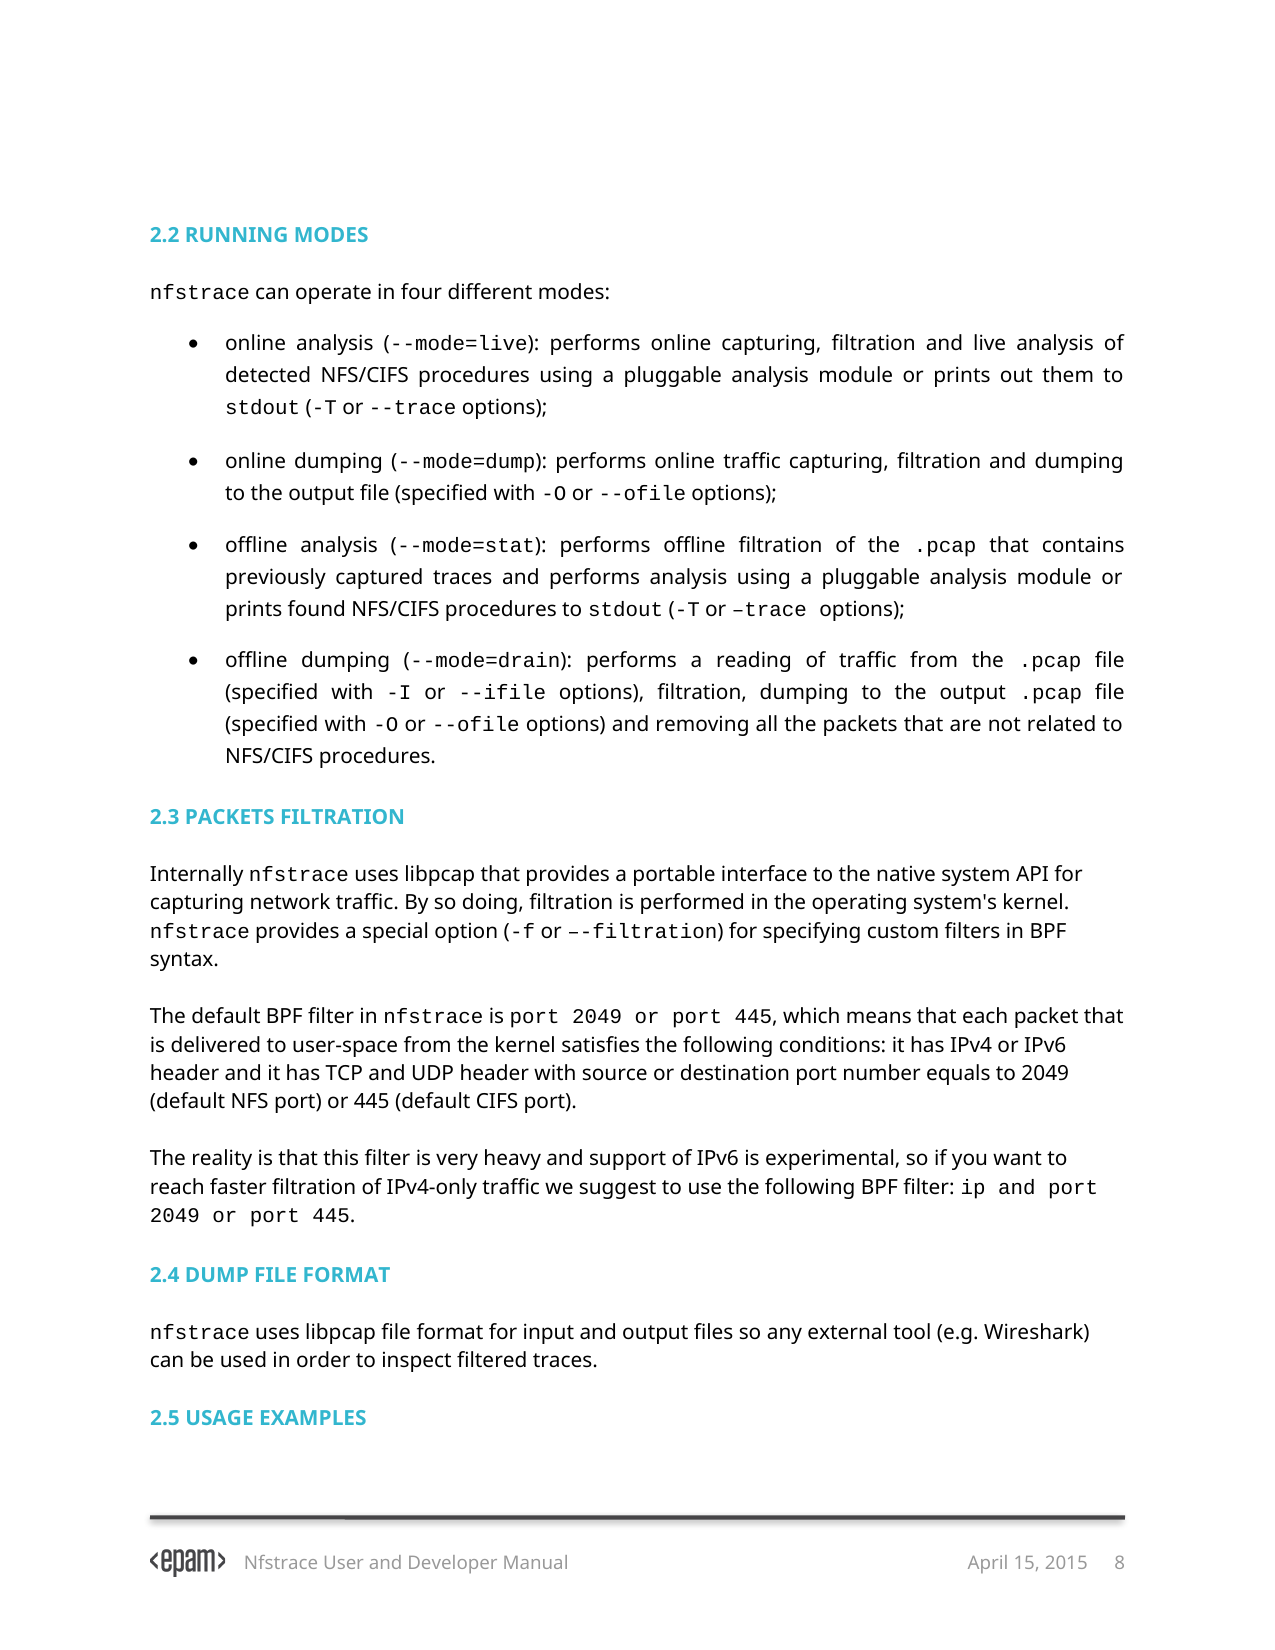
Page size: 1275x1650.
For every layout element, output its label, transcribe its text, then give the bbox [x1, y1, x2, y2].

list online dumping (--mode=dump): performs online traffic capturing, filtration and dumping to the output file (specified with -O or --ofile options); [187, 447, 1124, 507]
subtitle 2.5 Usage examples [150, 1403, 1125, 1432]
list online analysis (--mode=live): performs online capturing, filtration and live analysis of detected NFS/CIFS procedures using a pluggable analysis module or prints out them to stdout (-T or --trace options); [187, 328, 1124, 421]
subtitle 2.3 Packets filtration [149, 802, 1125, 830]
text The reality is that this filter is very heavy and support of IPv6 is experimental, so if you want to reach faster filtration of IPv4-only traffic we suggest to use the following BPF filter: ip and port 2049 or port 445. [150, 1143, 1125, 1229]
text nfstrace uses libpcap file format for input and output files so any external tool (e.g. Wireshark) can be used in order to inspect filtered traces. [150, 1317, 1125, 1374]
subtitle 2.4 Dump file format [149, 1260, 1125, 1288]
text The default BPF filter in nfstrace is port 2049 or port 445, which means that each packet that is delivered to user-space from the kernel satisfies the following conditions: it has IPv4 or IPv6 header and it has TCP and UDP header with source or destination port number equals to 2049 (default NFS port) or 445 (default CIFS port). [150, 1001, 1125, 1115]
list offline dumping (--mode=drain): performs a reading of traffic from the .pcap file (specified with -I or --ifile options), filtration, dumping to the output .pcap file (specified with -O or --ofile options) and removing all the packets that are not related to NFS/CIFS procedures. [187, 645, 1124, 769]
subtitle 2.2 Running modes [149, 220, 1125, 248]
text nfstrace can operate in four different modes: [150, 277, 1125, 305]
list offline analysis (--mode=stat): performs offline filtration of the .pcap that contains previously captured traces and performs analysis using a pluggable analysis module or prints found NFS/CIFS procedures to stdout (-T or –trace options); [187, 530, 1124, 622]
text Internally nfstrace uses libpcap that provides a portable interface to the native system API for capturing network traffic. By so doing, filtration is performed in the operating system's kernel. nfstrace provides a special option (-f or –-filtration) for specifying custom filters in BPF syntax. [150, 859, 1125, 973]
